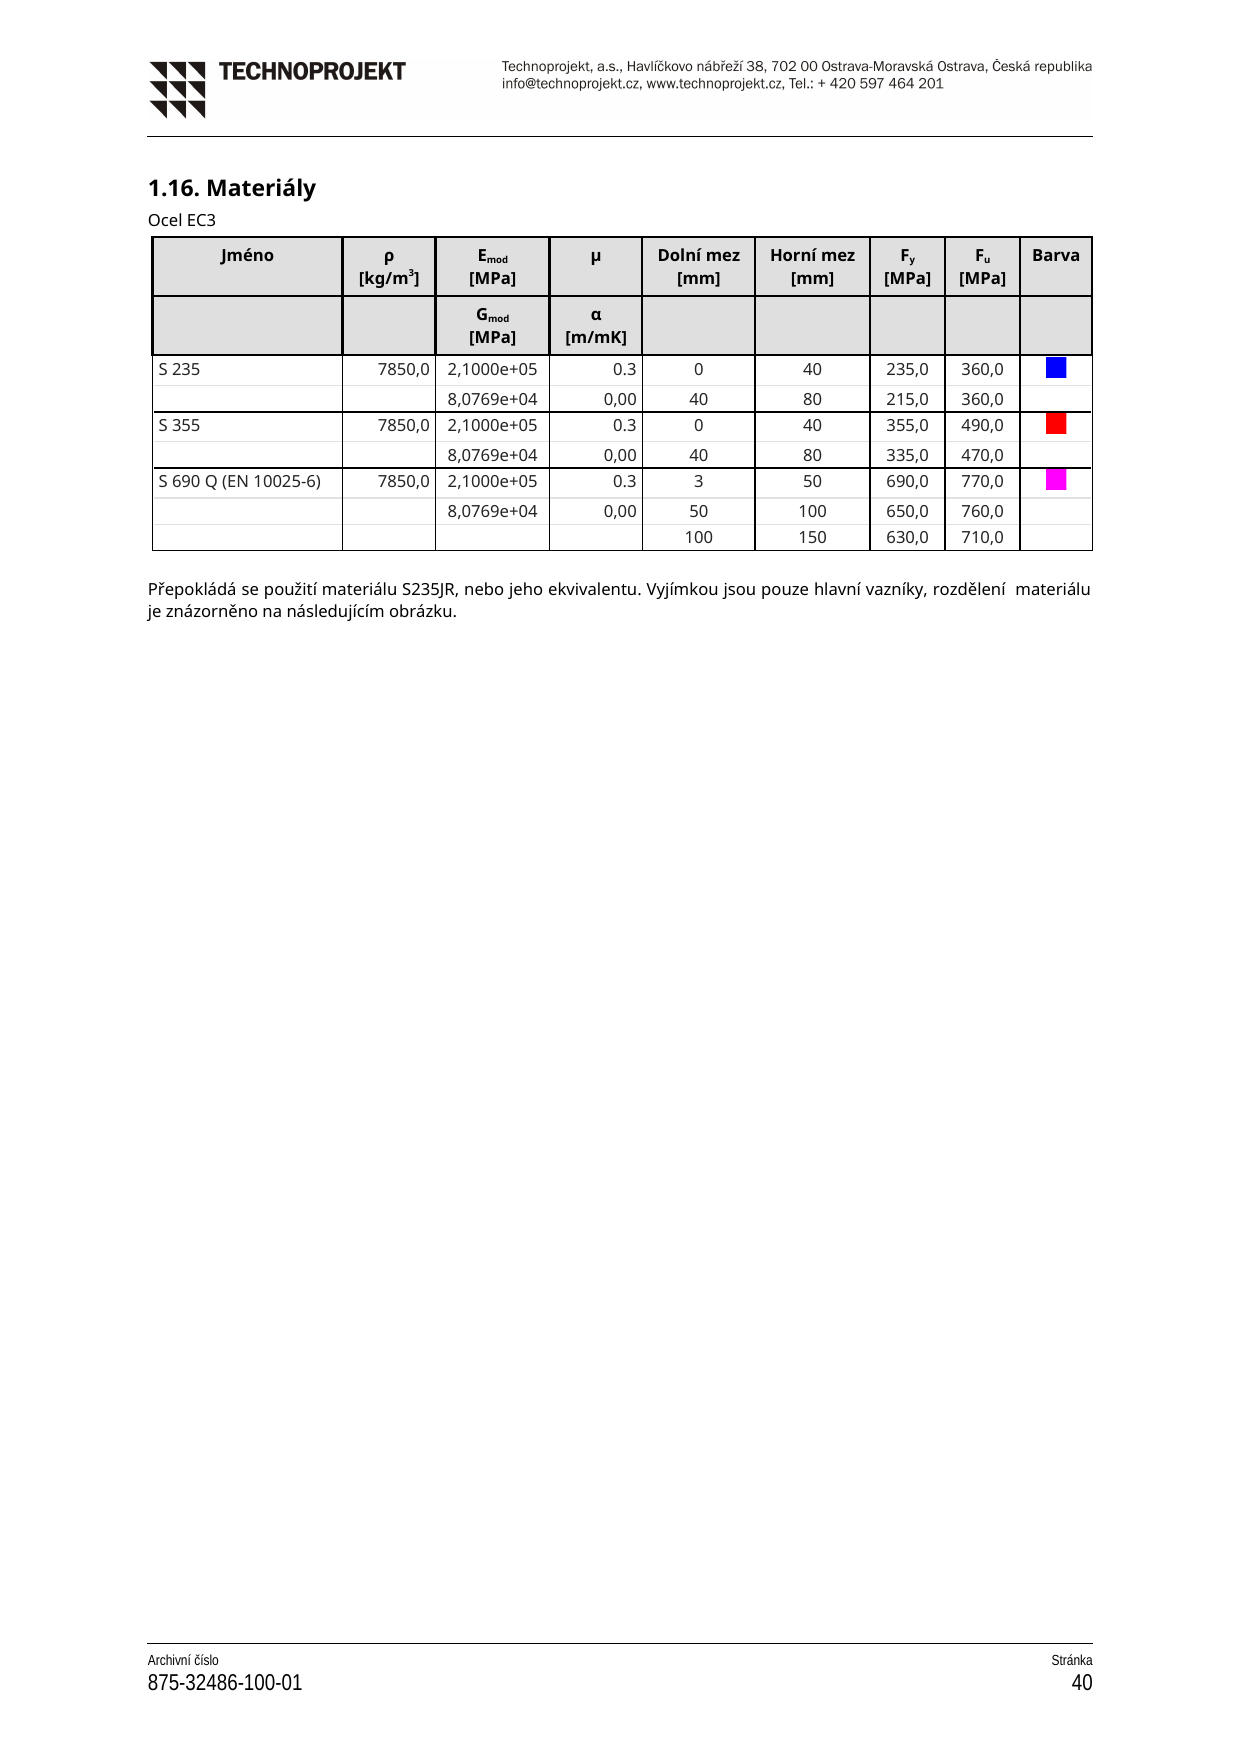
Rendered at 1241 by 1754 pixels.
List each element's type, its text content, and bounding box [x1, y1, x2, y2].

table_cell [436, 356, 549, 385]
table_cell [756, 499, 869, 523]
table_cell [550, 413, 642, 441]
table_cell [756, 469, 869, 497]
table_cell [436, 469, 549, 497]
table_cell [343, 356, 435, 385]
text Ocel EC3 [148, 208, 1093, 231]
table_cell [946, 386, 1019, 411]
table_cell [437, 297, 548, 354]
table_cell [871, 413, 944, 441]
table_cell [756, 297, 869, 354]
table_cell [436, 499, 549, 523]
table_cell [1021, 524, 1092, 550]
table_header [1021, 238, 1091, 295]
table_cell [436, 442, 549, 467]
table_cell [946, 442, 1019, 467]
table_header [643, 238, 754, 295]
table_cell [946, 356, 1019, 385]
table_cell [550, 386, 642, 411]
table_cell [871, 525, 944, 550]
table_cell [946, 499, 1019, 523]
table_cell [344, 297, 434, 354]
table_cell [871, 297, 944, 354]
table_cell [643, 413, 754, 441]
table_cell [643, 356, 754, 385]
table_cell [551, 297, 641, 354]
picture [1046, 413, 1067, 434]
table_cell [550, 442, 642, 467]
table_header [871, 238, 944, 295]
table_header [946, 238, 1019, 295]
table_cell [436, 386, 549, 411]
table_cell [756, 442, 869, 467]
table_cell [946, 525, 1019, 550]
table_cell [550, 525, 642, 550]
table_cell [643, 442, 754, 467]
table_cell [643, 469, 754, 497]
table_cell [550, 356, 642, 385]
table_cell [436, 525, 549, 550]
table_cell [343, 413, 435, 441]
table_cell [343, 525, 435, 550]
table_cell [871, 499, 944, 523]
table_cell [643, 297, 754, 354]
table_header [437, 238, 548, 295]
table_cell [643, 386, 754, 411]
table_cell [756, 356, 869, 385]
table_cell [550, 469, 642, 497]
text Přepokládá se použití materiálu S235JR, nebo jeho ekvivalentu. Vyjímkou jsou pouze hlavní vazníky, rozdělení materiálu je znázorněno na následujícím obrázku. [148, 577, 1093, 623]
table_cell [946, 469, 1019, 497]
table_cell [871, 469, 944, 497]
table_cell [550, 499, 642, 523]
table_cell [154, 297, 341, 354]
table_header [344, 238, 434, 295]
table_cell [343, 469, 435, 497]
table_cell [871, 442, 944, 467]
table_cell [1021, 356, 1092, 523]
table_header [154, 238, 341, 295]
picture [1046, 357, 1067, 378]
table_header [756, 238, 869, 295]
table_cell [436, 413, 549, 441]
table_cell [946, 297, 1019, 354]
picture [148, 59, 1092, 120]
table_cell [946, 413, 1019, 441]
text 1.16. Materiály [148, 172, 1093, 203]
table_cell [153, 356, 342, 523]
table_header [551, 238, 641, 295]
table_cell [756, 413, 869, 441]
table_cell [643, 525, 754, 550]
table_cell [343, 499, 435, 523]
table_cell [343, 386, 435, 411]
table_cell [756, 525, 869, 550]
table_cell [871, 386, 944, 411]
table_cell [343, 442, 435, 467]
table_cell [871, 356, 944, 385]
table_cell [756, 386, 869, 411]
picture [1046, 469, 1067, 490]
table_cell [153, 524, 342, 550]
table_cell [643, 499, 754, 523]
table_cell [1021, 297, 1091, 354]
